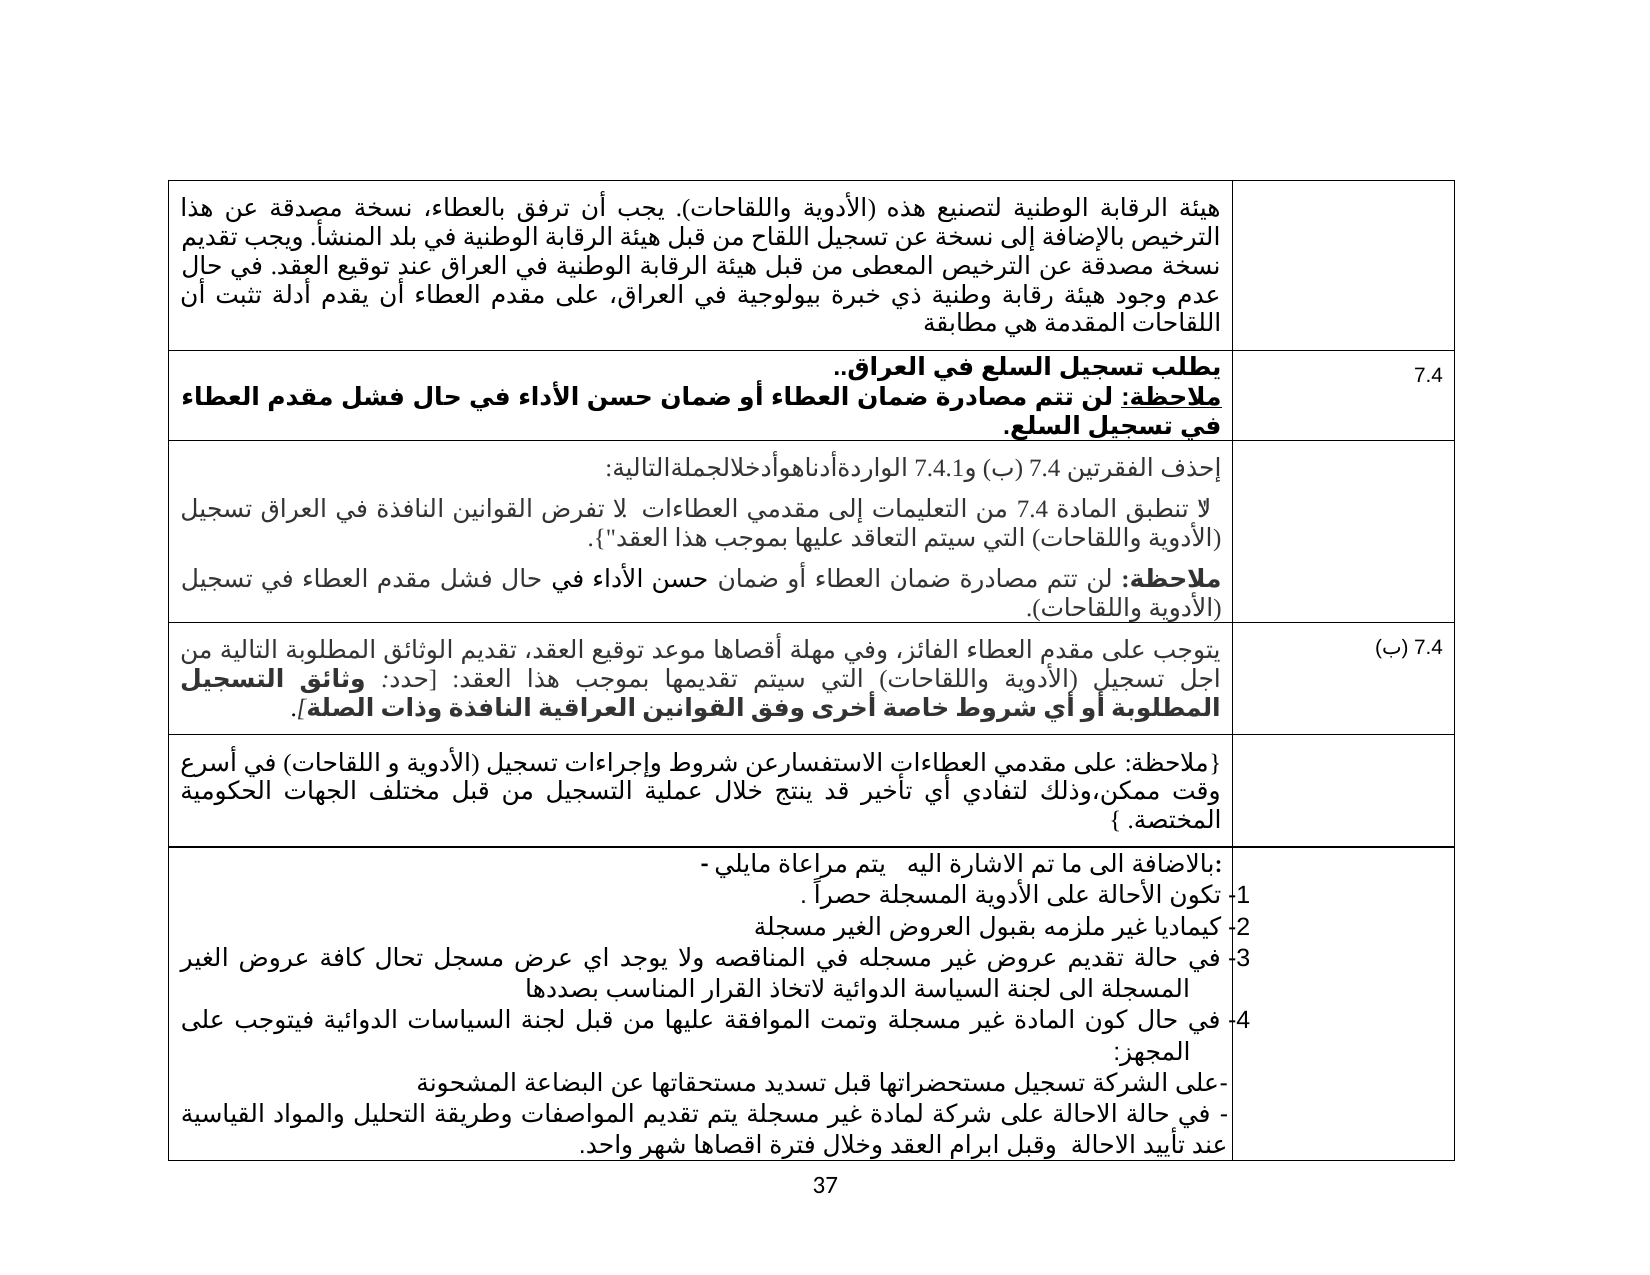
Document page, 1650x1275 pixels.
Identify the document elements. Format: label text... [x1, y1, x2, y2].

table_cell {ملاحظة: على مقدمي العطاءات الاستفسارعن شروط وإجراءات تسجيل (الأدوية و اللقاحات) في أسرع وقت ممكن،وذلك لتفادي أي تأخير قد ينتج خلال عملية التسجيل من قبل مختلف الجهات الحكومية المختصة. } [169, 735, 1232, 846]
table_cell [1233, 735, 1454, 846]
table_cell 7.4 [1233, 351, 1454, 439]
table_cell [169, 181, 1232, 350]
table_cell [1233, 848, 1454, 1160]
table_cell يطلب تسجيل السلع في العراق.. ملاحظة: لن تتم مصادرة ضمان العطاء أو ضمان حسن الأداء في حال فشل مقدم العطاء في تسجيل السلع. [169, 351, 1232, 439]
table_cell إحذف الفقرتين 7.4 (ب) و7.4.1 الواردةأدناهوأدخلالجملةالتالية: "لا تنطبق المادة 7.4 من التعليمات إلى مقدمي العطاءات. لا تفرض القوانين النافذة في العراق تسجيل (الأدوية واللقاحات) التي سيتم التعاقد عليها بموجب هذا العقد"}. ملاحظة: لن تتم مصادرة ضمان العطاء أو ضمان حسن الأداء في حال فشل مقدم العطاء في تسجيل (الأدوية واللقاحات). [169, 441, 1232, 622]
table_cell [169, 848, 1232, 1160]
table_cell [1233, 441, 1454, 622]
table_cell يتوجب على مقدم العطاء الفائز، وفي مهلة أقصاها موعد توقيع العقد، تقديم الوثائق المطلوبة التالية من اجل تسجيل (الأدوية واللقاحات) التي سيتم تقديمها بموجب هذا العقد: [حدد: وثائق التسجيل المطلوبة أو أي شروط خاصة أخرى وفق القوانين العراقية النافذة وذات الصلة]. [169, 623, 1232, 734]
table_cell 7.4 (ب) [1233, 623, 1454, 734]
table_cell [1233, 181, 1454, 350]
